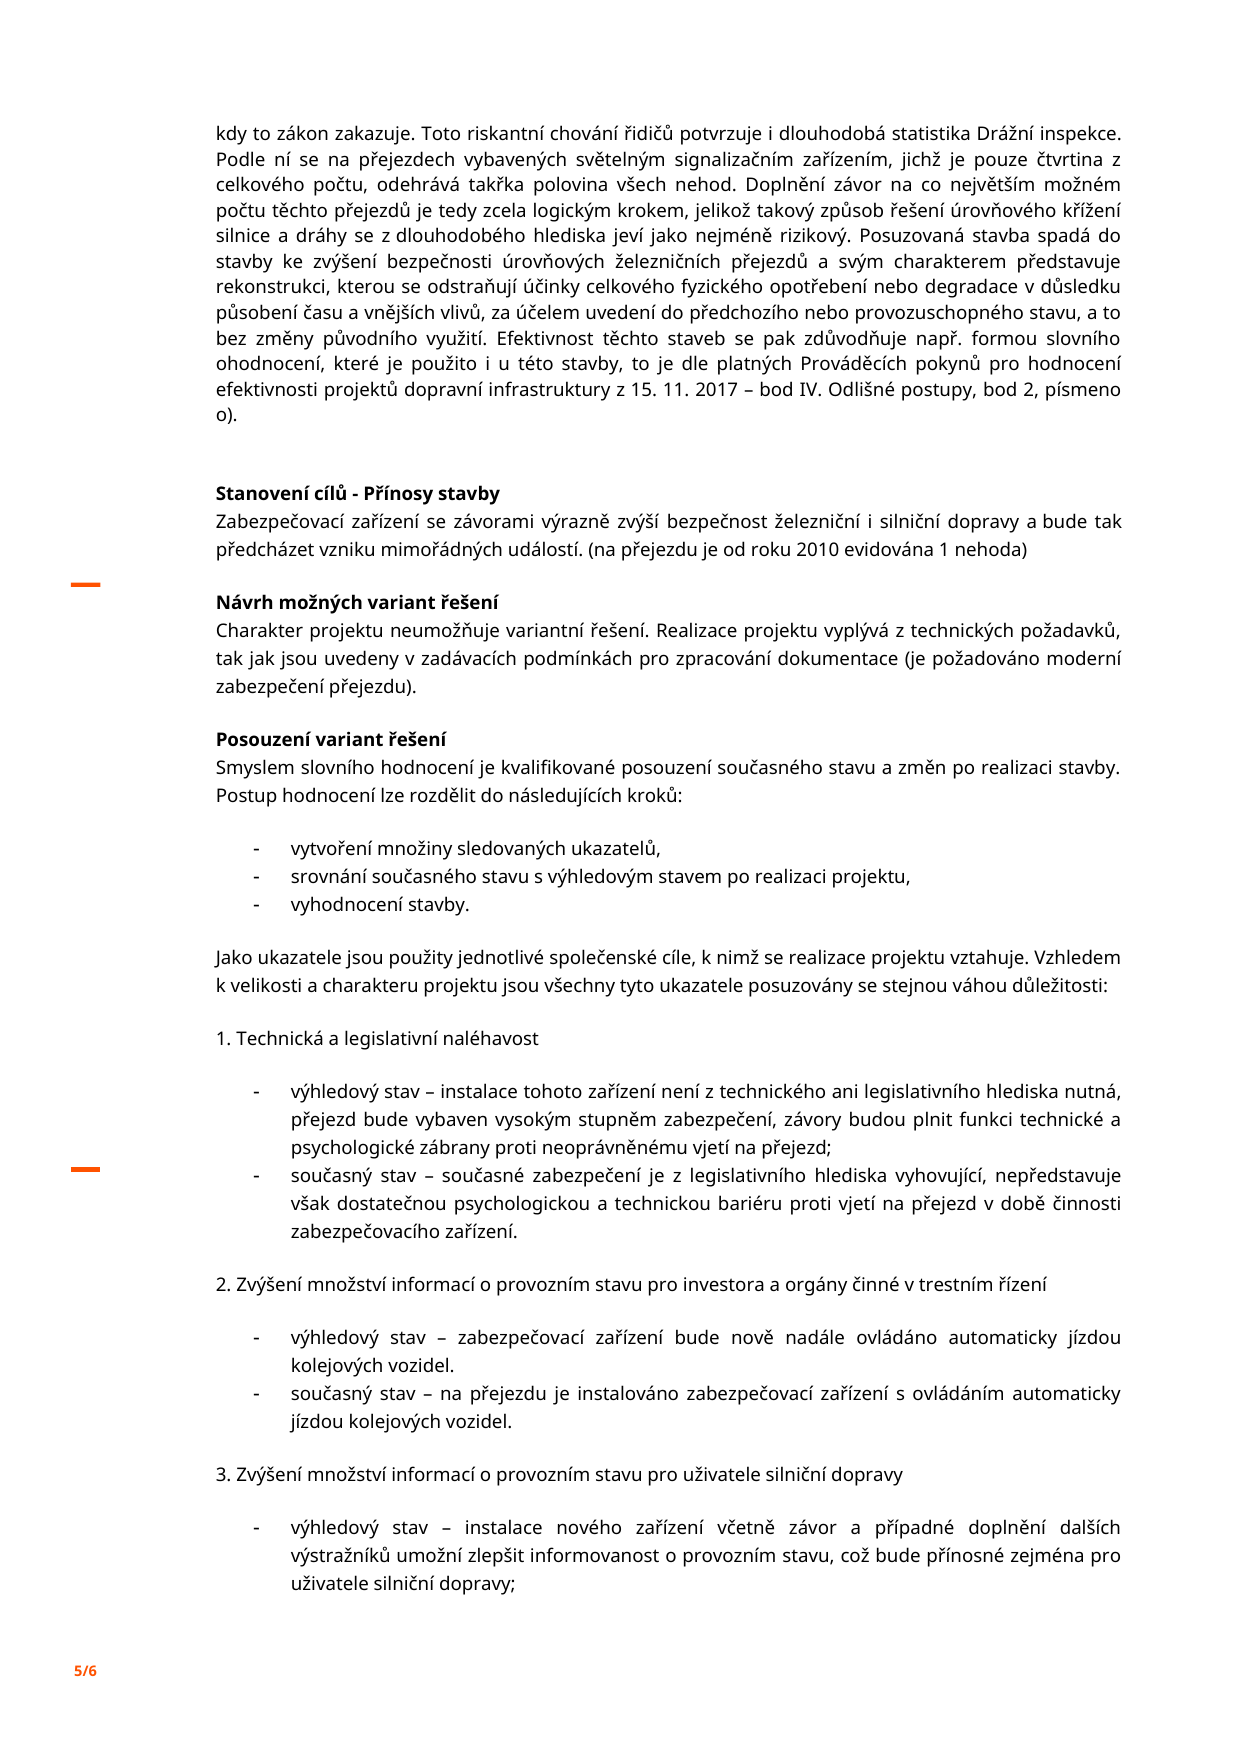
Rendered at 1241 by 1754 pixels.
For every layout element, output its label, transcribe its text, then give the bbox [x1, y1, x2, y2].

text Jako ukazatele jsou použity jednotlivé společenské cíle, k nimž se realizace projektu vztahuje. Vzhledem k velikosti a charakteru projektu jsou všechny tyto ukazatele posuzovány se stejnou váhou důležitosti: [216, 944, 1122, 998]
list vyhodnocení stavby. [253, 891, 1122, 917]
text 1. Technická a legislativní naléhavost [216, 1025, 1122, 1051]
text 3. Zvýšení množství informací o provozním stavu pro uživatele silniční dopravy [216, 1461, 1122, 1487]
text 2. Zvýšení množství informací o provozním stavu pro investora a orgány činné v trestním řízení [216, 1271, 1122, 1297]
subtitle Stanovení cílů - Přínosy stavby [216, 480, 1122, 505]
text Zabezpečovací zařízení se závorami výrazně zvýší bezpečnost železniční i silniční dopravy a bude tak předcházet vzniku mimořádných událostí. (na přejezdu je od roku 2010 evidována 1 nehoda) [216, 508, 1122, 561]
list výhledový stav – zabezpečovací zařízení bude nově nadále ovládáno automaticky jízdou kolejových vozidel. [253, 1324, 1122, 1378]
list srovnání současného stavu s výhledovým stavem po realizaci projektu, [253, 863, 1122, 889]
subtitle Návrh možných variant řešení [216, 589, 1122, 614]
list výhledový stav – instalace tohoto zařízení není z technického ani legislativního hlediska nutná, přejezd bude vybaven vysokým stupněm zabezpečení, závory budou plnit funkci technické a psychologické zábrany proti neoprávněnému vjetí na přejezd; [253, 1078, 1122, 1160]
text Smyslem slovního hodnocení je kvalifikované posouzení současného stavu a změn po realizaci stavby. Postup hodnocení lze rozdělit do následujících kroků: [216, 754, 1122, 808]
list současný stav – na přejezdu je instalováno zabezpečovací zařízení s ovládáním automaticky jízdou kolejových vozidel. [253, 1380, 1122, 1434]
list současný stav – současné zabezpečení je z legislativního hlediska vyhovující, nepředstavuje však dostatečnou psychologickou a technickou bariéru proti vjetí na přejezd v době činnosti zabezpečovacího zařízení. [253, 1162, 1122, 1244]
text Charakter projektu neumožňuje variantní řešení. Realizace projektu vyplývá z technických požadavků, tak jak jsou uvedeny v zadávacích podmínkách pro zpracování dokumentace (je požadováno moderní zabezpečení přejezdu). [216, 617, 1122, 698]
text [216, 121, 1122, 427]
subtitle Posouzení variant řešení [216, 726, 1122, 752]
list výhledový stav – instalace nového zařízení včetně závor a případné doplnění dalších výstražníků umožní zlepšit informovanost o provozním stavu, což bude přínosné zejména pro uživatele silniční dopravy; [253, 1514, 1122, 1596]
list vytvoření množiny sledovaných ukazatelů, [253, 835, 1122, 861]
